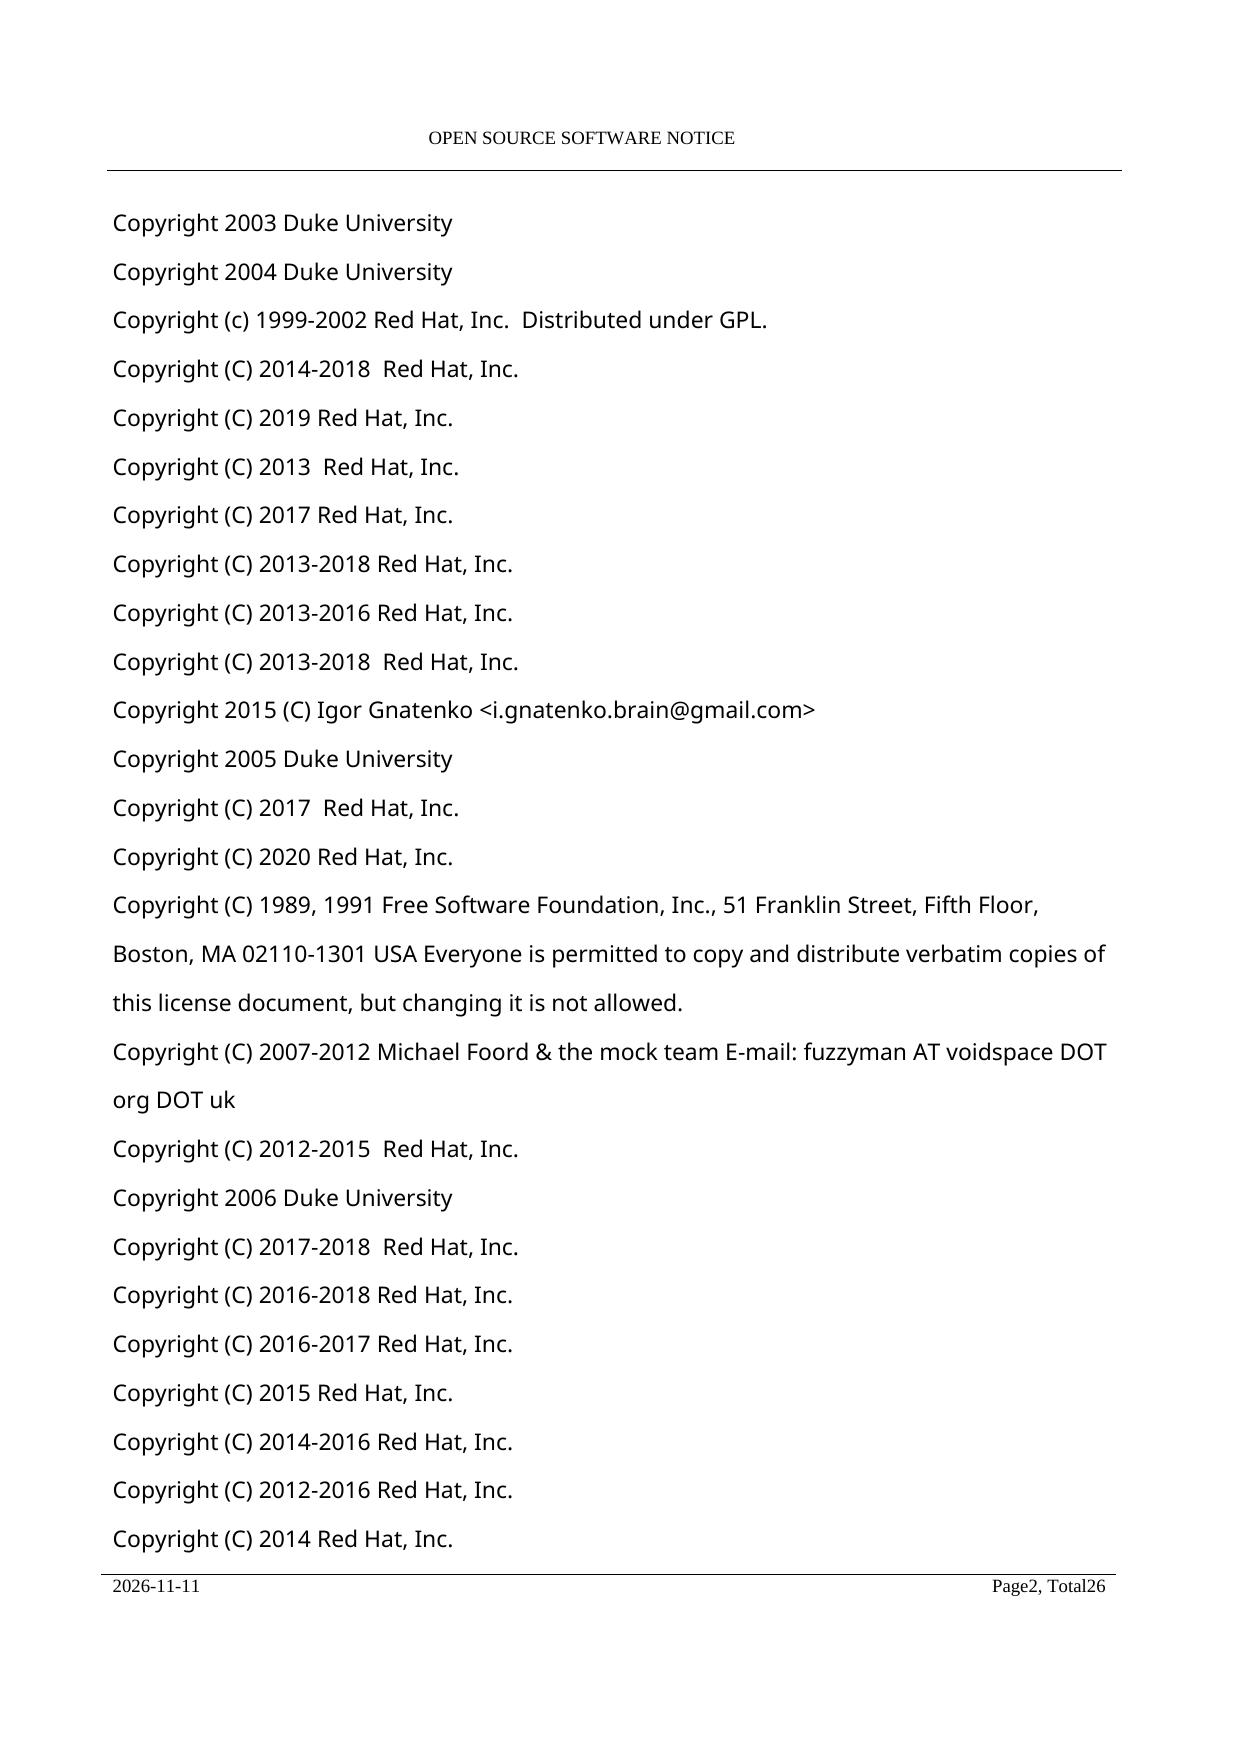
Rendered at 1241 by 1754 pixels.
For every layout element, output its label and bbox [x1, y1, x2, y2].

text [112, 206, 1128, 1555]
